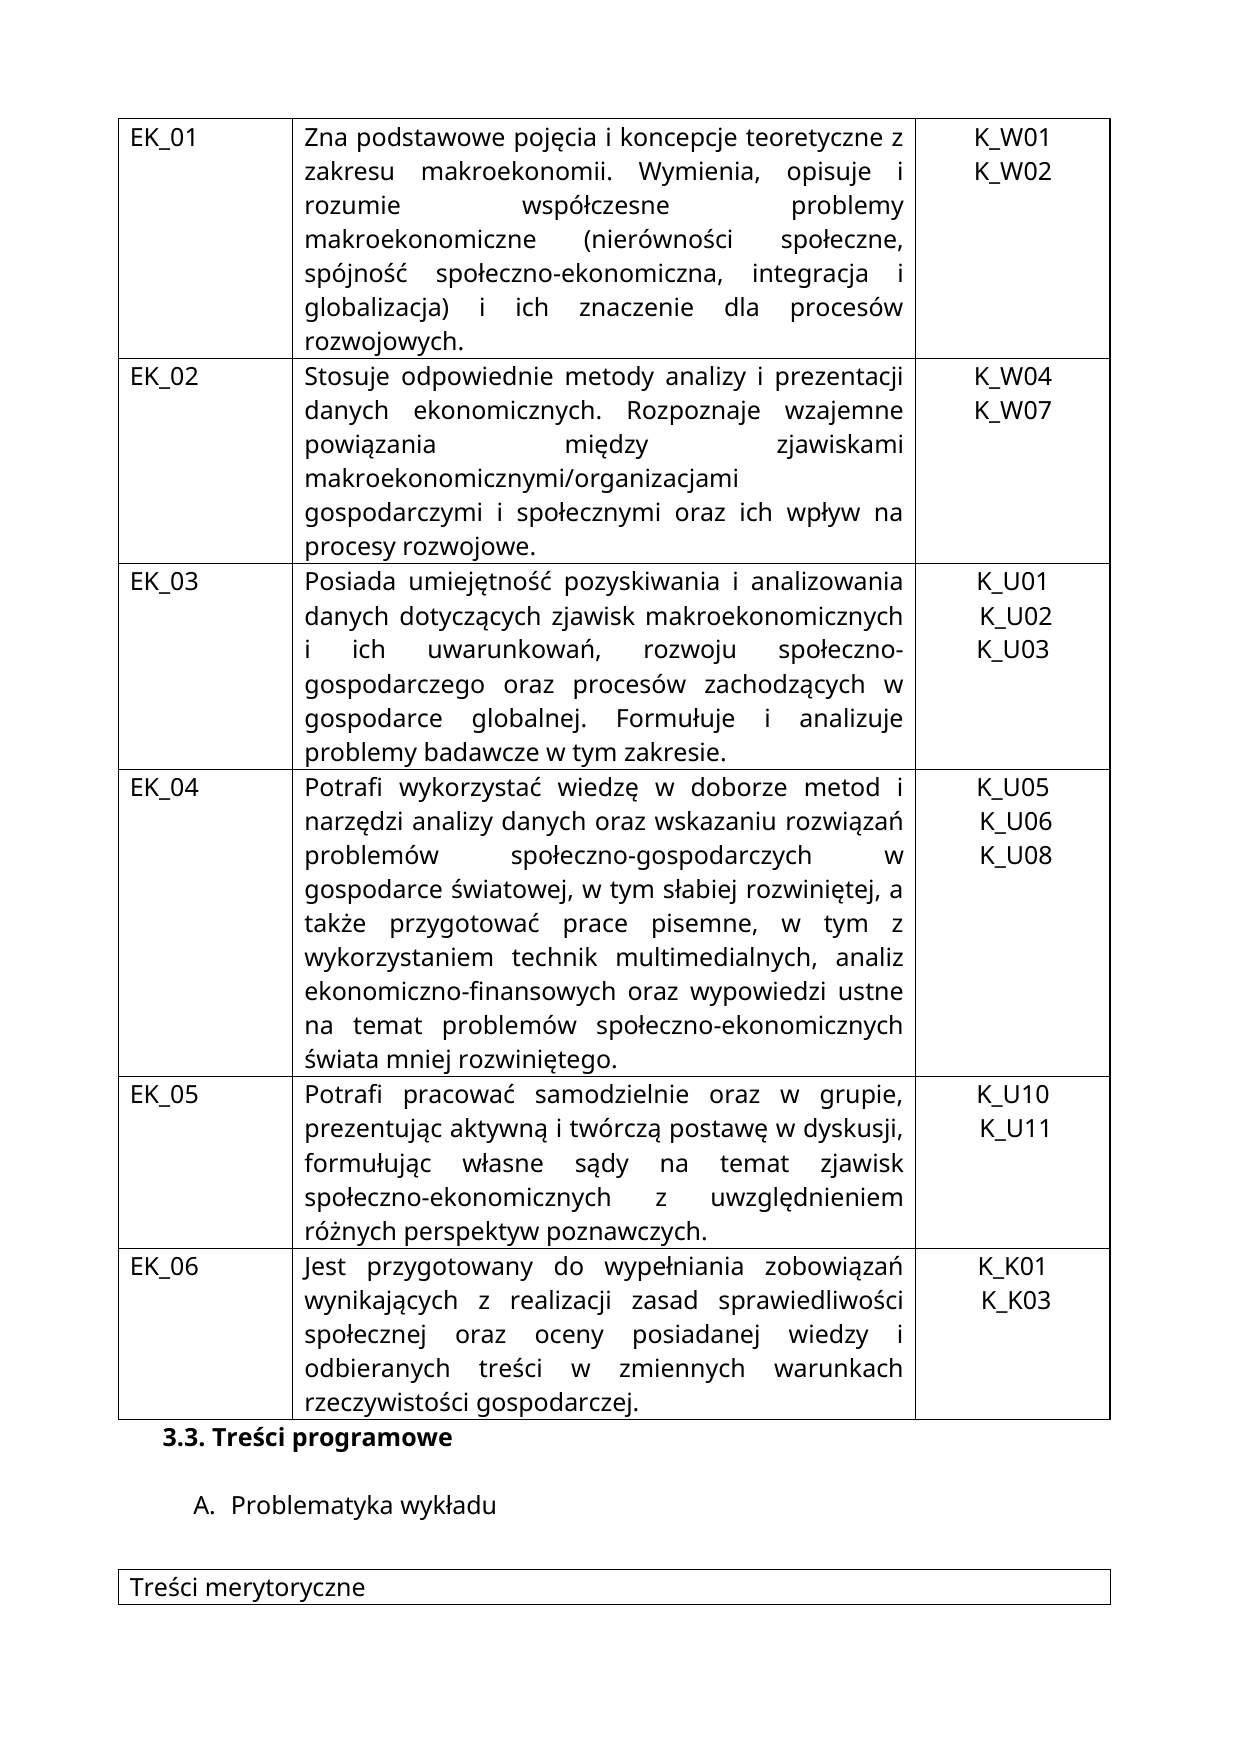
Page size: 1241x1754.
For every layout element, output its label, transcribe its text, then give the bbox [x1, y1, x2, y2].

table_cell Potrafi pracować samodzielnie oraz w grupie, prezentując aktywną i twórczą postawę w dyskusji, formułując własne sądy na temat zjawisk społeczno-ekonomicznych z uwzględnieniem różnych perspektyw poznawczych. [293, 1077, 915, 1247]
table_cell Jest przygotowany do wypełniania zobowiązań wynikających z realizacji zasad sprawiedliwości społecznej oraz oceny posiadanej wiedzy i odbieranych treści w zmiennych warunkach rzeczywistości gospodarczej. [293, 1249, 915, 1419]
table_cell EK_06 [119, 1249, 292, 1419]
table_cell K_U01 K_U02 K_U03 [916, 564, 1109, 768]
table_cell EK_05 [119, 1077, 292, 1247]
list Problematyka wykładu [193, 1488, 1122, 1522]
table_cell K_U10 K_U11 [916, 1077, 1109, 1247]
table_cell Potrafi wykorzystać wiedzę w doborze metod i narzędzi analizy danych oraz wskazaniu rozwiązań problemów społeczno-gospodarczych w gospodarce światowej, w tym słabiej rozwiniętej, a także przygotować prace pisemne, w tym z wykorzystaniem technik multimedialnych, analiz ekonomiczno-finansowych oraz wypowiedzi ustne na temat problemów społeczno-ekonomicznych świata mniej rozwiniętego. [293, 770, 915, 1076]
table_cell K_W04 K_W07 [916, 359, 1109, 563]
table_cell EK_03 [119, 564, 292, 768]
table_cell EK_04 [119, 770, 292, 1076]
table_cell Posiada umiejętność pozyskiwania i analizowania danych dotyczących zjawisk makroekonomicznych i ich uwarunkowań, rozwoju społeczno-gospodarczego oraz procesów zachodzących w gospodarce globalnej. Formułuje i analizuje problemy badawcze w tym zakresie. [293, 564, 915, 768]
table_cell Zna podstawowe pojęcia i koncepcje teoretyczne z zakresu makroekonomii. Wymienia, opisuje i rozumie współczesne problemy makroekonomiczne (nierówności społeczne, spójność społeczno-ekonomiczna, integracja i globalizacja) i ich znaczenie dla procesów rozwojowych. [293, 119, 915, 358]
table_cell K_K01 K_K03 [916, 1249, 1109, 1419]
list 3.3. Treści programowe [162, 1420, 1122, 1454]
table_cell EK_02 [119, 359, 292, 563]
table_cell EK_01 [119, 119, 292, 358]
table_cell K_U05 K_U06 K_U08 [916, 770, 1109, 1076]
table_header Treści merytoryczne [119, 1570, 1110, 1604]
table_cell Stosuje odpowiednie metody analizy i prezentacji danych ekonomicznych. Rozpoznaje wzajemne powiązania między zjawiskami makroekonomicznymi/organizacjami gospodarczymi i społecznymi oraz ich wpływ na procesy rozwojowe. [293, 359, 915, 563]
table_cell K_W01 K_W02 [916, 119, 1109, 358]
